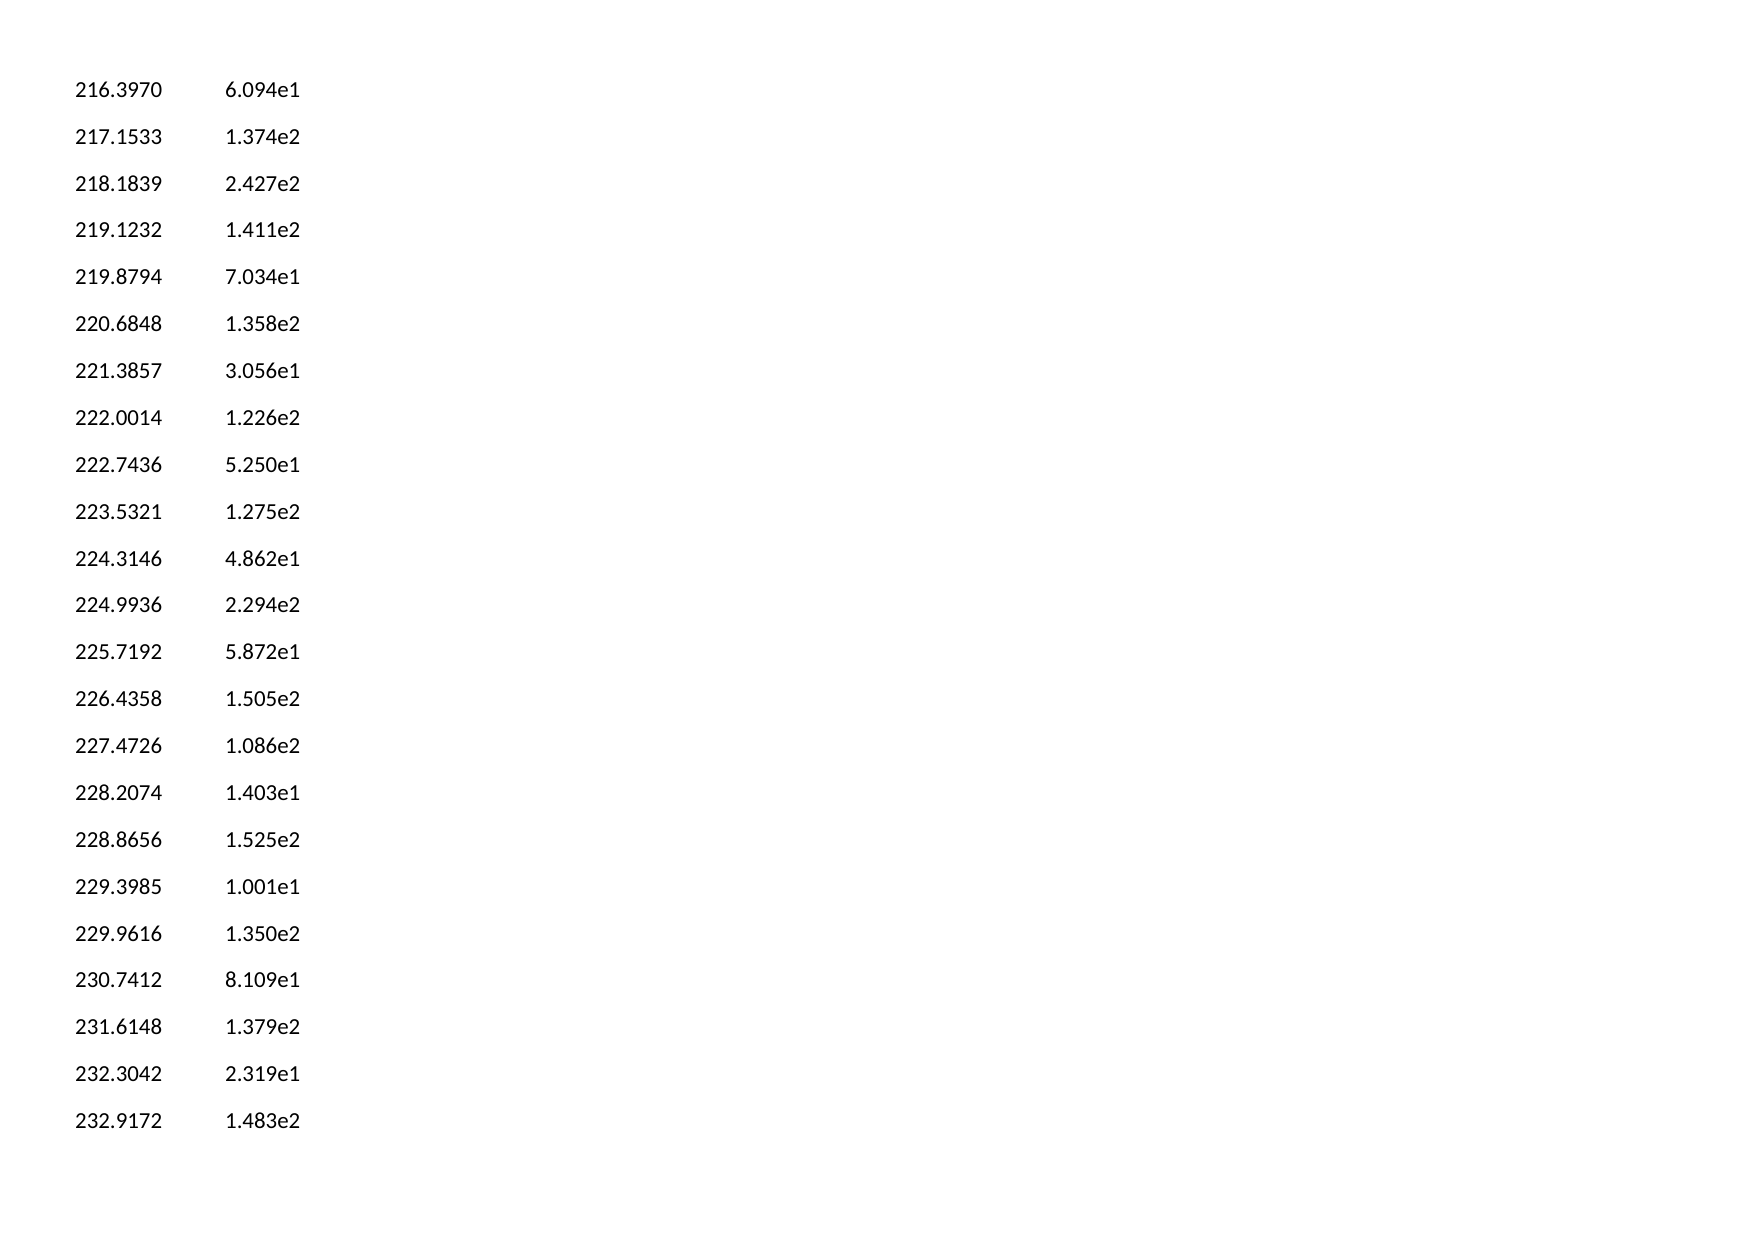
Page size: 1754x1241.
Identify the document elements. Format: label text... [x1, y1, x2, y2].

text 221.3857 3.056e1 [75, 356, 1679, 384]
text 217.1533 1.374e2 [75, 122, 1679, 150]
text 216.3970 6.094e1 [75, 75, 1679, 103]
text 222.0014 1.226e2 [75, 403, 1679, 431]
text 232.9172 1.483e2 [75, 1106, 1679, 1134]
text 231.6148 1.379e2 [75, 1012, 1679, 1041]
text 225.7192 5.872e1 [75, 637, 1679, 666]
text 224.9936 2.294e2 [75, 591, 1679, 619]
text 229.9616 1.350e2 [75, 919, 1679, 947]
text 223.5321 1.275e2 [75, 497, 1679, 525]
text 222.7436 5.250e1 [75, 450, 1679, 478]
text 228.8656 1.525e2 [75, 825, 1679, 853]
text 230.7412 8.109e1 [75, 966, 1679, 994]
text 227.4726 1.086e2 [75, 731, 1679, 759]
text 228.2074 1.403e1 [75, 778, 1679, 806]
text 218.1839 2.427e2 [75, 169, 1679, 197]
text 232.3042 2.319e1 [75, 1059, 1679, 1087]
text 219.1232 1.411e2 [75, 216, 1679, 244]
text 226.4358 1.505e2 [75, 684, 1679, 712]
text 219.8794 7.034e1 [75, 262, 1679, 291]
text 229.3985 1.001e1 [75, 872, 1679, 900]
text 224.3146 4.862e1 [75, 544, 1679, 572]
text 220.6848 1.358e2 [75, 309, 1679, 337]
